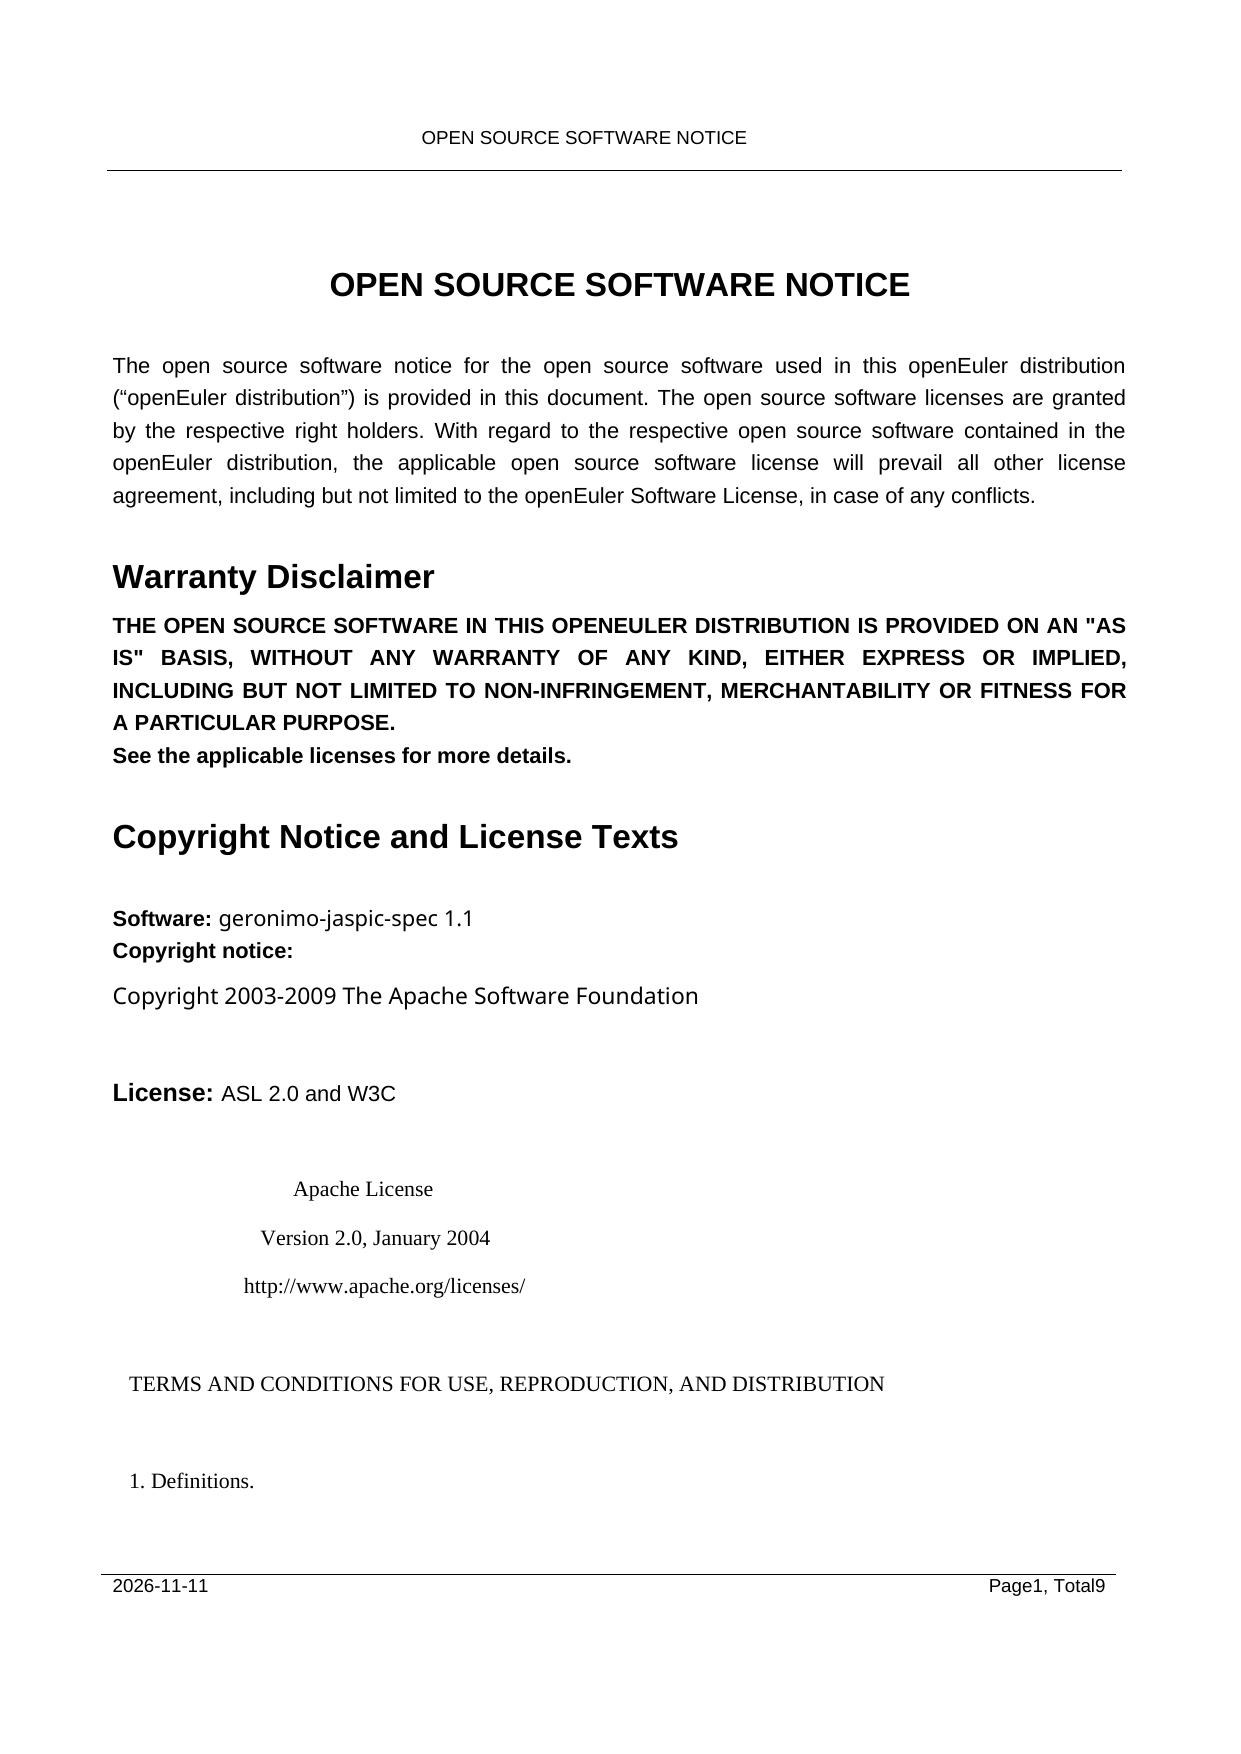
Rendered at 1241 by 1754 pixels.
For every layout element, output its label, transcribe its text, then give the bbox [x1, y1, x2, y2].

text Copyright 2003-2009 The Apache Software Foundation [112, 979, 1128, 1060]
text Copyright Notice and License Texts [112, 804, 1128, 869]
text The open source software notice for the open source software used in this openEuler distribution (“openEuler distribution”) is provided in this document. The open source software licenses are granted by the respective right holders. With regard to the respective open source software contained in the openEuler distribution, the applicable open source software license will prevail all other license agreement, including but not limited to the openEuler Software License, in case of any conflicts. [112, 349, 1128, 511]
text Copyright notice: [112, 934, 1128, 966]
text Warranty Disclaimer [112, 544, 1128, 609]
text THE OPEN SOURCE SOFTWARE IN THIS OPENEULER DISTRIBUTION IS PROVIDED ON AN "AS IS" BASIS, WITHOUT ANY WARRANTY OF ANY KIND, EITHER EXPRESS OR IMPLIED, INCLUDING BUT NOT LIMITED TO NON-INFRINGEMENT, MERCHANTABILITY OR FITNESS FOR A PARTICULAR PURPOSE. See the applicable licenses for more details. [112, 609, 1128, 771]
text License: ASL 2.0 and W3C [112, 1077, 1128, 1109]
text Software: geronimo-jaspic-spec 1.1 [112, 901, 1128, 934]
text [112, 1123, 1128, 1497]
text OPEN SOURCE SOFTWARE NOTICE [112, 251, 1128, 316]
